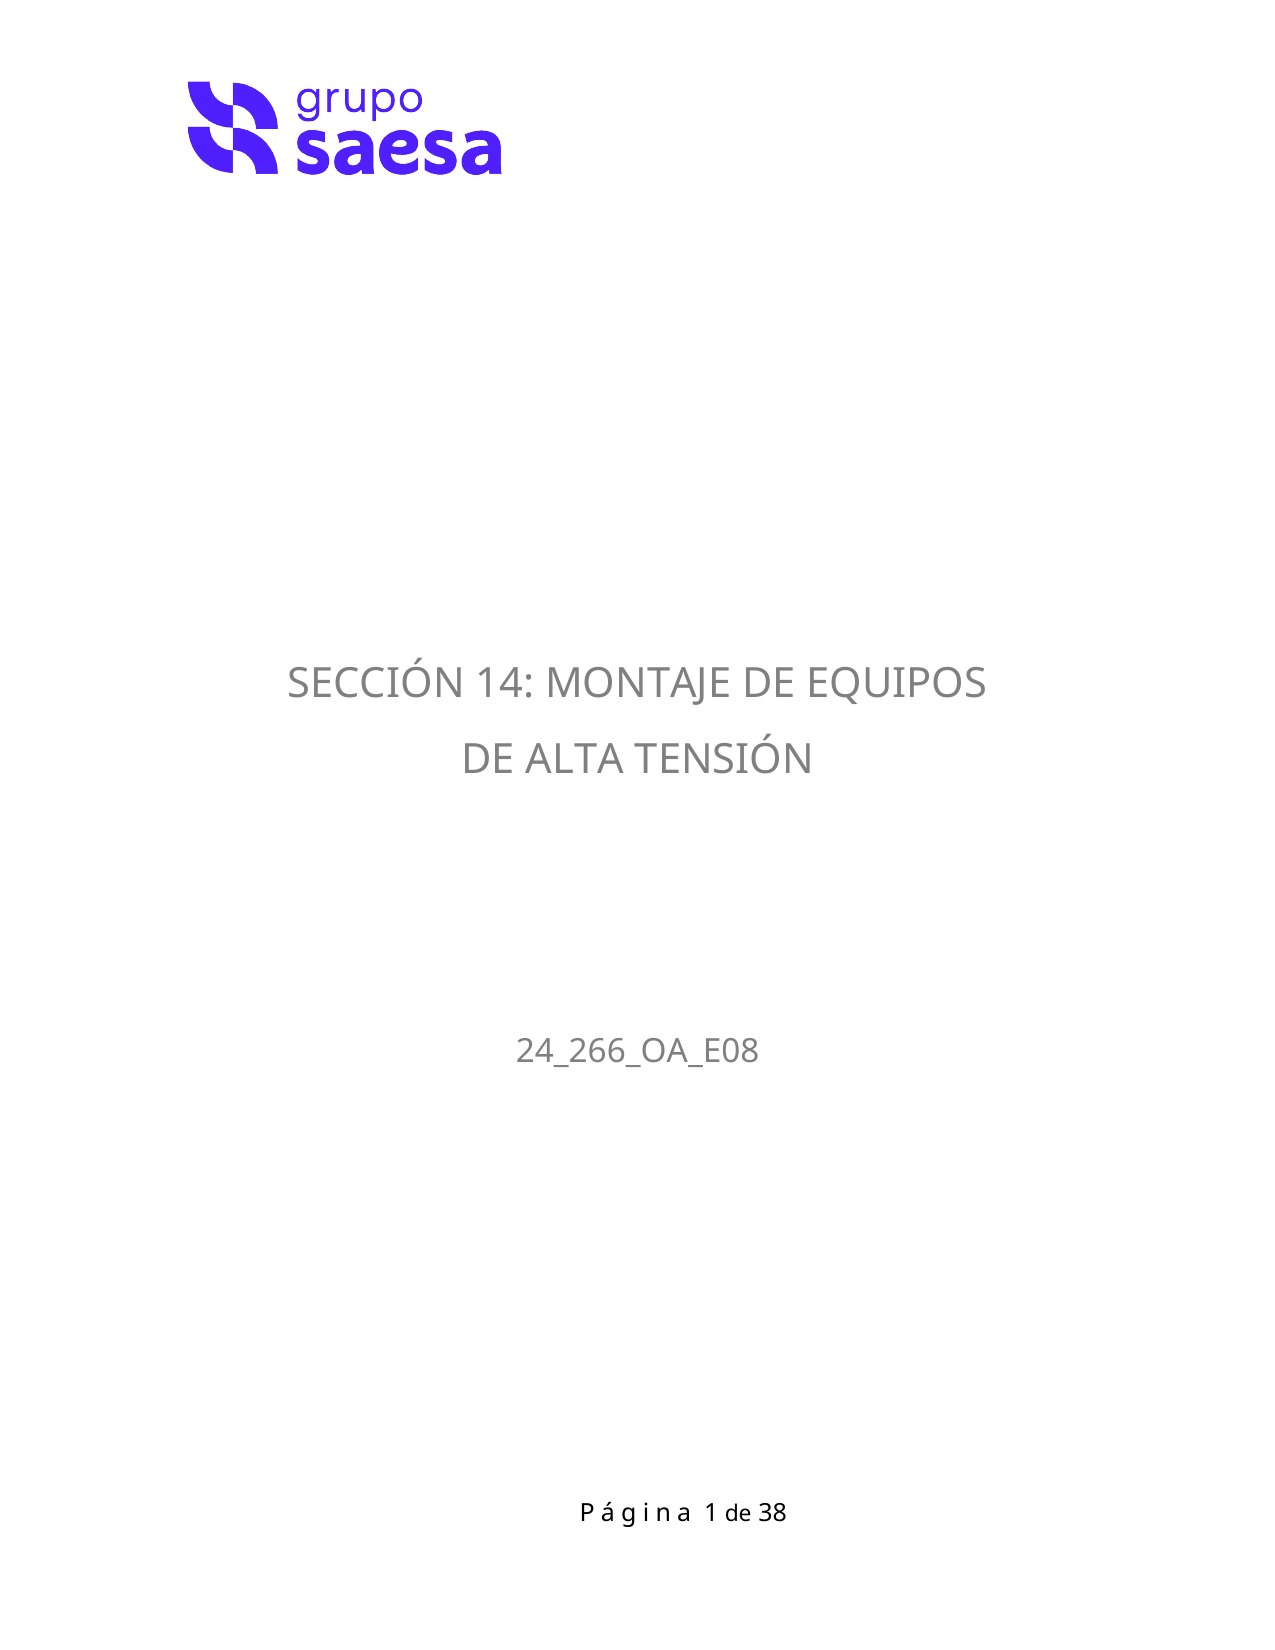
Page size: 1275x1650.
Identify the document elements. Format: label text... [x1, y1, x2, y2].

text 24_266_OA_E08 [177, 1026, 1098, 1072]
text DE ALTA TENSIÓN [177, 729, 1098, 786]
text SECCIÓN 14: MONTAJE DE EQUIPOS [177, 653, 1098, 709]
picture [177, 73, 511, 178]
